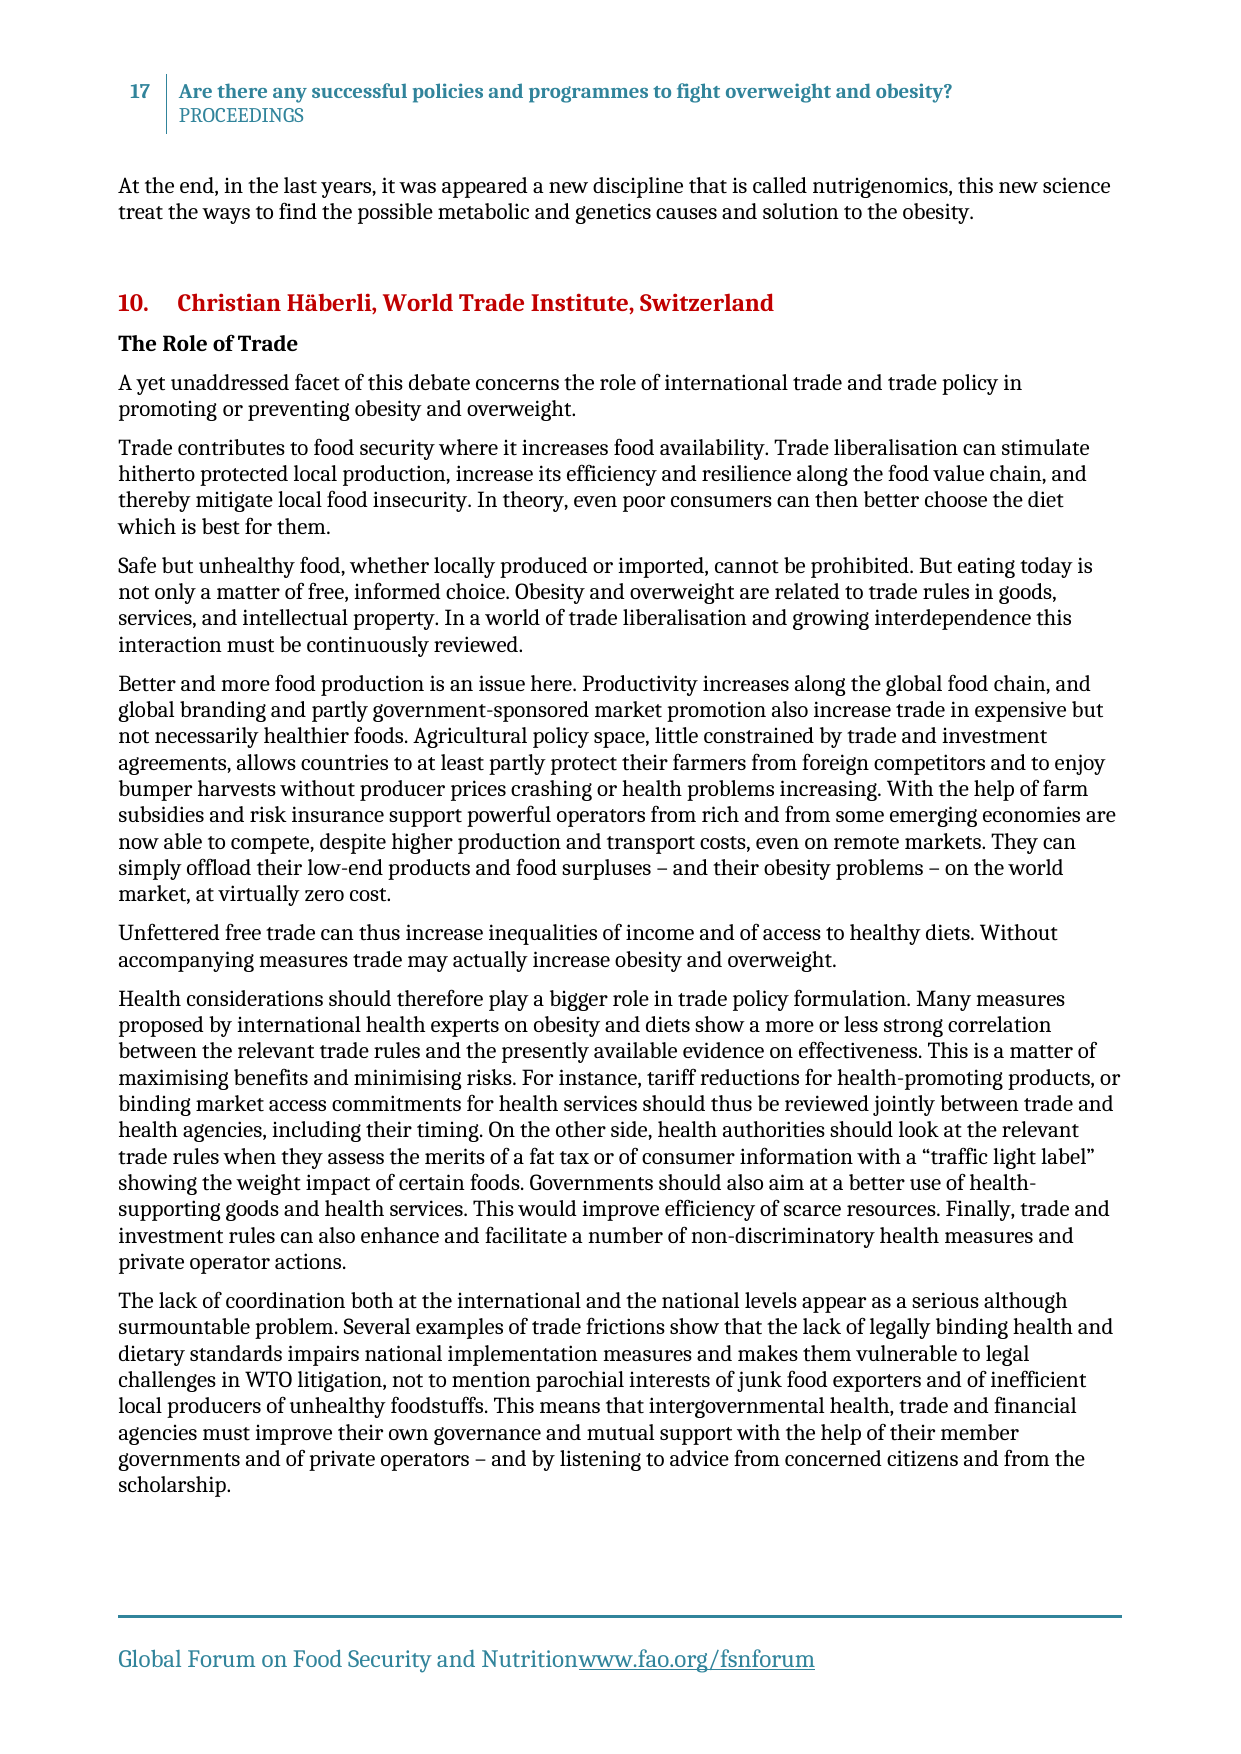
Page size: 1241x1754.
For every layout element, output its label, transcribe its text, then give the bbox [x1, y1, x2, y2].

text A yet unaddressed facet of this debate concerns the role of international trade and trade policy in promoting or preventing obesity and overweight. [118, 369, 1122, 422]
text Health considerations should therefore play a bigger role in trade policy formulation. Many measures proposed by international health experts on obesity and diets show a more or less strong correlation between the relevant trade rules and the presently available evidence on effectiveness. This is a matter of maximising benefits and minimising risks. For instance, tariff reductions for health-promoting products, or binding market access commitments for health services should thus be reviewed jointly between trade and health agencies, including their timing. On the other side, health authorities should look at the relevant trade rules when they assess the merits of a fat tax or of consumer information with a “traffic light label” showing the weight impact of certain foods. Governments should also aim at a better use of health-supporting goods and health services. This would improve efficiency of scarce resources. Finally, trade and investment rules can also enhance and facilitate a number of non-discriminatory health measures and private operator actions. [118, 985, 1122, 1275]
text Better and more food production is an issue here. Productivity increases along the global food chain, and global branding and partly government-sponsored market promotion also increase trade in expensive but not necessarily healthier foods. Agricultural policy space, little constrained by trade and investment agreements, allows countries to at least partly protect their farmers from foreign competitors and to enjoy bumper harvests without producer prices crashing or health problems increasing. With the help of farm subsidies and risk insurance support powerful operators from rich and from some emerging economies are now able to compete, despite higher production and transport costs, even on remote markets. They can simply offload their low-end products and food surpluses – and their obesity problems – on the world market, at virtually zero cost. [118, 670, 1122, 908]
text Unfettered free trade can thus increase inequalities of income and of access to healthy diets. Without accompanying measures trade may actually increase obesity and overweight. [118, 920, 1122, 973]
text At the end, in the last years, it was appeared a new discipline that is called nutrigenomics, this new science treat the ways to find the possible metabolic and genetics causes and solution to the obesity. [118, 173, 1122, 225]
text The lack of coordination both at the international and the national levels appear as a serious although surmountable problem. Several examples of trade frictions show that the lack of legally binding health and dietary standards impairs national implementation measures and makes them vulnerable to legal challenges in WTO litigation, not to mention parochial interests of junk food exporters and of inefficient local producers of unhealthy foodstuffs. This means that intergovernmental health, trade and financial agencies must improve their own governance and mutual support with the help of their member governments and of private operators – and by listening to advice from concerned citizens and from the scholarship. [118, 1288, 1122, 1498]
text The Role of Trade [118, 331, 1122, 357]
text Trade contributes to food security where it increases food availability. Trade liberalisation can stimulate hitherto protected local production, increase its efficiency and resilience along the food value chain, and thereby mitigate local food insecurity. In theory, even poor consumers can then better choose the diet which is best for them. [118, 434, 1122, 540]
text Safe but unhealthy food, whether locally produced or imported, cannot be prohibited. But eating today is not only a matter of free, informed choice. Obesity and overweight are related to trade rules in goods, services, and intellectual property. In a world of trade liberalisation and growing interdependence this interaction must be continuously reviewed. [118, 552, 1122, 658]
subtitle Christian Häberli, World Trade Institute, Switzerland [118, 289, 1122, 318]
